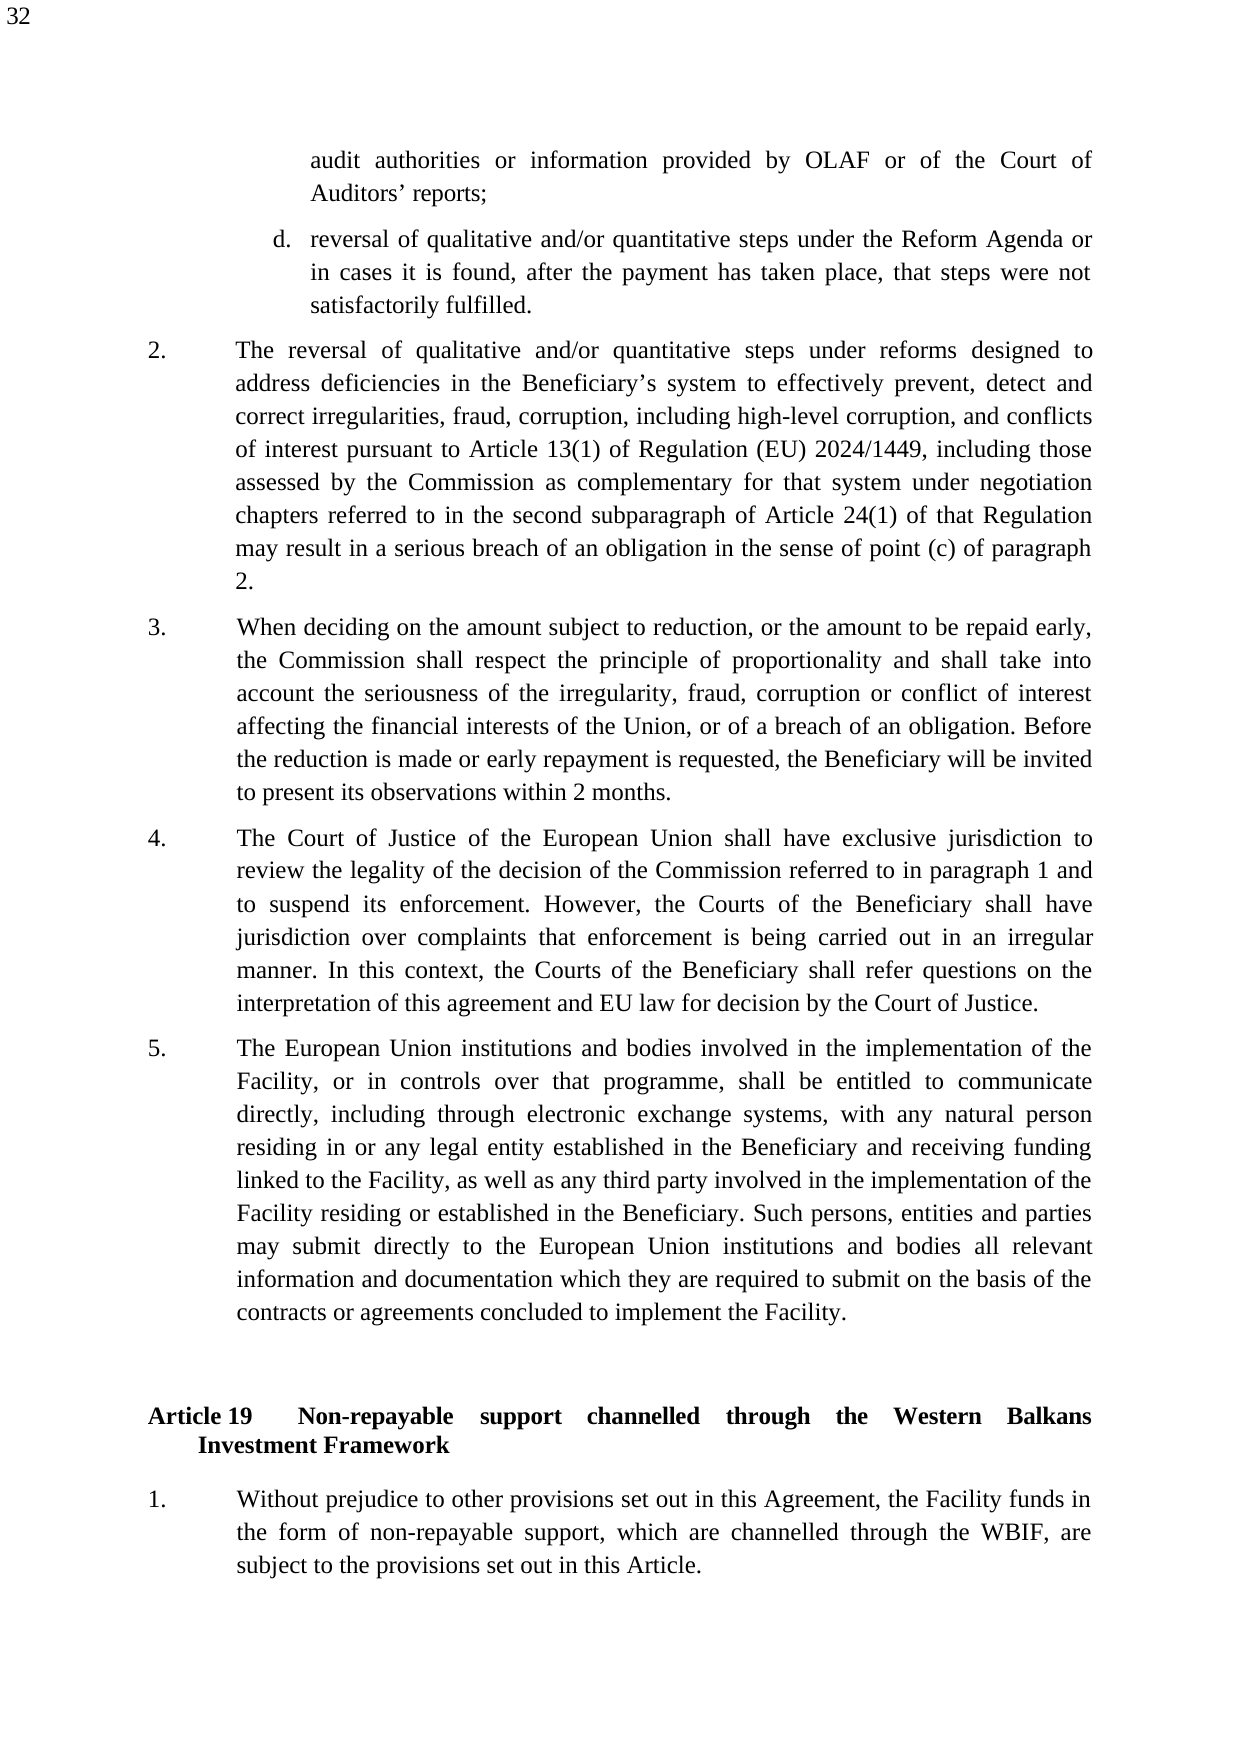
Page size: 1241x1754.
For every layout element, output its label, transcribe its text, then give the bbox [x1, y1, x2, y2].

list reversal of qualitative and/or quantitative steps under the Reform Agenda or in cases it is found, after the payment has taken place, that steps were not satisfactorily fulfilled. [273, 224, 1092, 318]
list Without prejudice to other provisions set out in this Agreement, the Facility funds in the form of non-repayable support, which are channelled through the WBIF, are subject to the provisions set out in this Article. [148, 1484, 1092, 1578]
list The reversal of qualitative and/or quantitative steps under reforms designed to address deficiencies in the Beneficiary’s system to effectively prevent, detect and correct irregularities, fraud, corruption, including high-level corruption, and conflicts of interest pursuant to Article 13(1) of Regulation (EU) 2024/1449, including those assessed by the Commission as complementary for that system under negotiation chapters referred to in the second subparagraph of Article 24(1) of that Regulation may result in a serious breach of an obligation in the sense of point (c) of paragraph 2. [148, 335, 1093, 595]
subtitle Article 19 Non-repayable support channelled through the Western Balkans Investment Framework [148, 1401, 1093, 1458]
list The Court of Justice of the European Union shall have exclusive jurisdiction to review the legality of the decision of the Commission referred to in paragraph 1 and to suspend its enforcement. However, the Courts of the Beneficiary shall have jurisdiction over complaints that enforcement is being carried out in an irregular manner. In this context, the Courts of the Beneficiary shall refer questions on the interpretation of this agreement and EU law for decision by the Court of Justice. [148, 823, 1093, 1016]
list The European Union institutions and bodies involved in the implementation of the Facility, or in controls over that programme, shall be entitled to communicate directly, including through electronic exchange systems, with any natural person residing in or any legal entity established in the Beneficiary and receiving funding linked to the Facility, as well as any third party involved in the implementation of the Facility residing or established in the Beneficiary. Such persons, entities and parties may submit directly to the European Union institutions and bodies all relevant information and documentation which they are required to submit on the basis of the contracts or agreements concluded to implement the Facility. [148, 1033, 1093, 1326]
list When deciding on the amount subject to reduction, or the amount to be repaid early, the Commission shall respect the principle of proportionality and shall take into account the seriousness of the irregularity, fraud, corruption or conflict of interest affecting the financial interests of the Union, or of a breach of an obligation. Before the reduction is made or early repayment is requested, the Beneficiary will be invited to present its observations within 2 months. [148, 612, 1093, 806]
text audit authorities or information provided by OLAF or of the Court of Auditors’ reports; [310, 145, 1093, 207]
